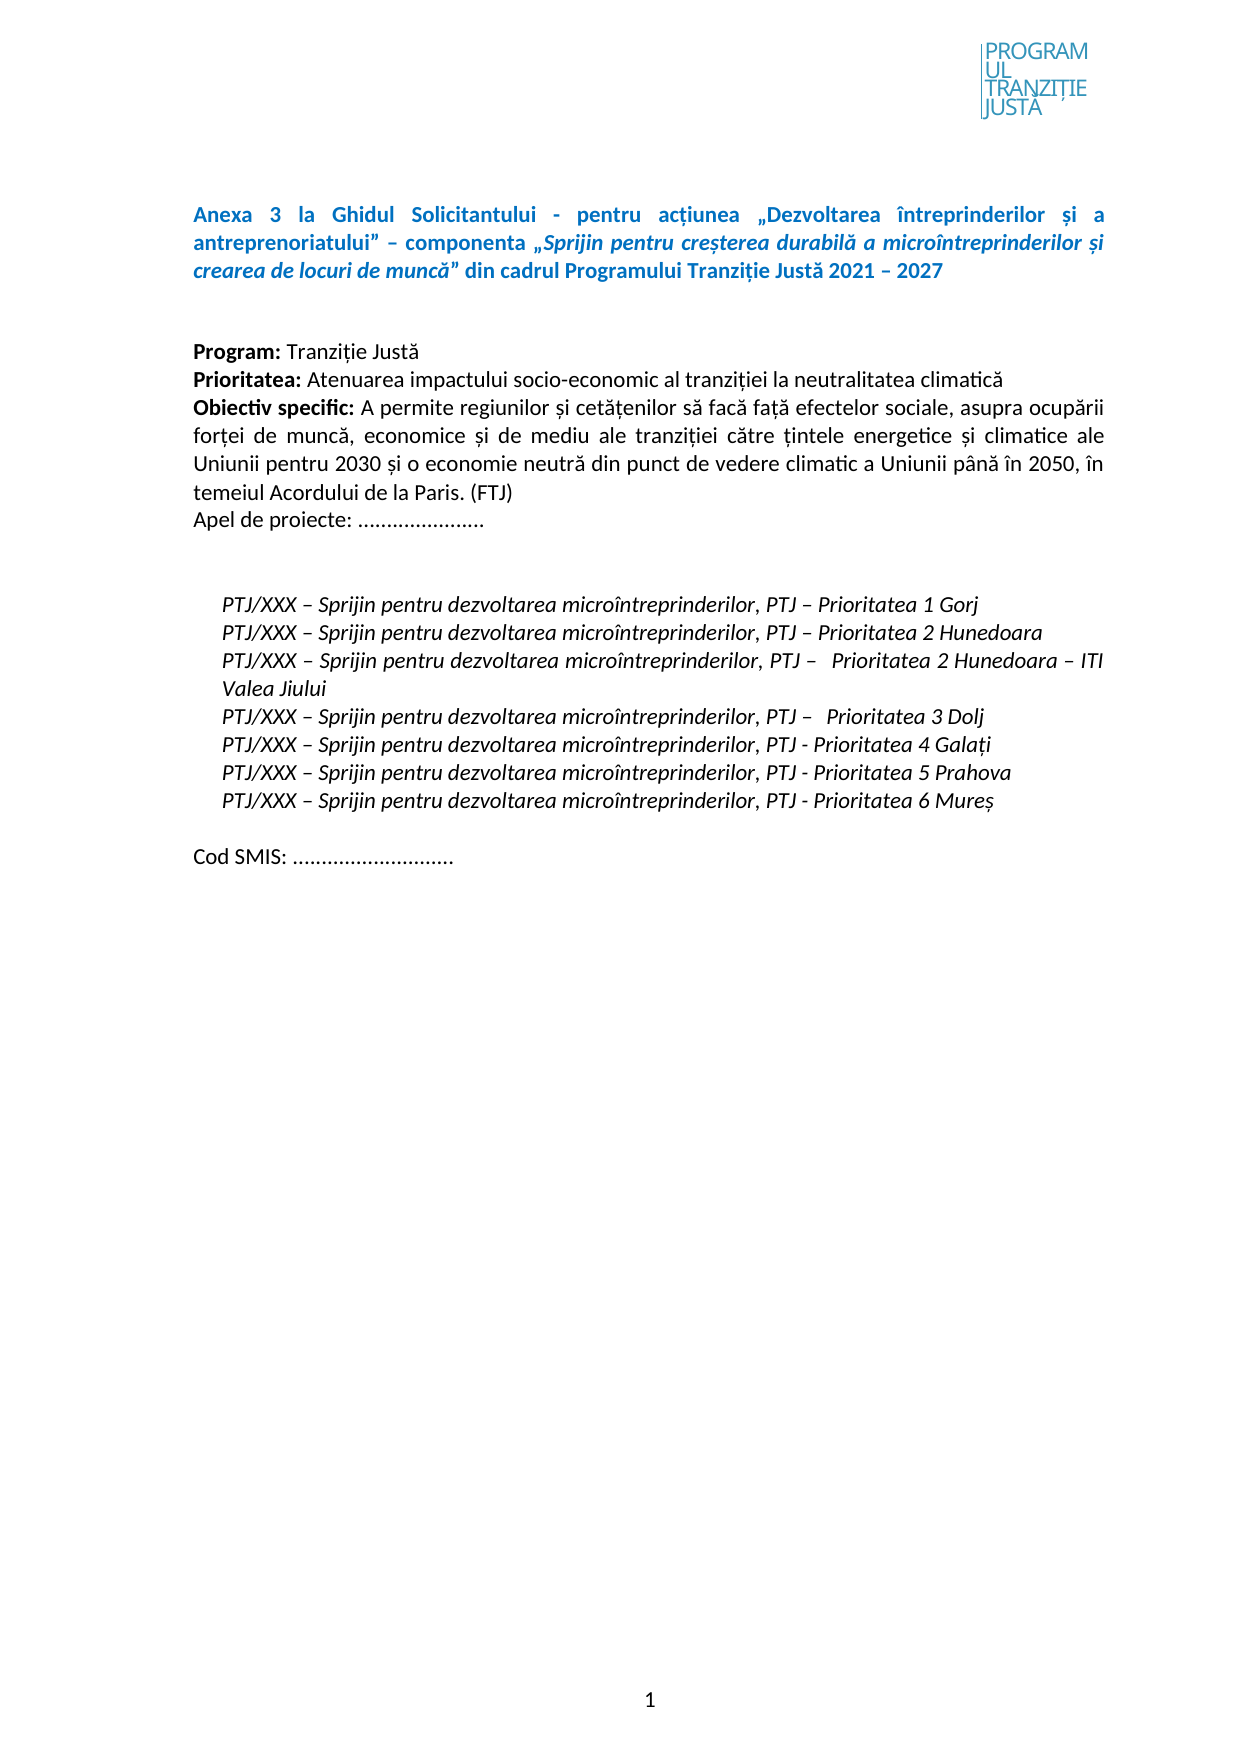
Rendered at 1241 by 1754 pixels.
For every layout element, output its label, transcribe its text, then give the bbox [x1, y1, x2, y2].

text Obiectiv specific: A permite regiunilor și cetățenilor să facă față efectelor sociale, asupra ocupării forței de muncă, economice și de mediu ale tranziției către țintele energetice și climatice ale Uniunii pentru 2030 și o economie neutră din punct de vedere climatic a Uniunii până în 2050, în temeiul Acordului de la Paris. (FTJ) [193, 393, 1106, 506]
text PTJ/XXX – Sprijin pentru dezvoltarea microîntreprinderilor, PTJ - Prioritatea 4 Galați [222, 730, 1106, 758]
text Prioritatea: Atenuarea impactului socio-economic al tranziției la neutralitatea climatică [193, 366, 1106, 393]
text PTJ/XXX – Sprijin pentru dezvoltarea microîntreprinderilor, PTJ – Prioritatea 2 Hunedoara – ITI Valea Jiului [222, 646, 1106, 702]
text PTJ/XXX – Sprijin pentru dezvoltarea microîntreprinderilor, PTJ - Prioritatea 5 Prahova [222, 758, 1106, 786]
text PTJ/XXX – Sprijin pentru dezvoltarea microîntreprinderilor, PTJ – Prioritatea 3 Dolj [222, 702, 1106, 730]
text Anexa 3 la Ghidul Solicitantului - pentru acțiunea „Dezvoltarea întreprinderilor și a antreprenoriatului” – componenta „Sprijin pentru creșterea durabilă a microîntreprinderilor și crearea de locuri de muncă” din cadrul Programului Tranziție Justă 2021 – 2027 [193, 200, 1106, 284]
text PTJ/XXX – Sprijin pentru dezvoltarea microîntreprinderilor, PTJ - Prioritatea 6 Mureș [222, 786, 1106, 814]
text PTJ/XXX – Sprijin pentru dezvoltarea microîntreprinderilor, PTJ – Prioritatea 2 Hunedoara [222, 618, 1106, 646]
text Cod SMIS: ............................ [193, 842, 1106, 870]
text Apel de proiecte: ...................... [193, 506, 1106, 534]
subtitle Program: Tranziție Justă [193, 337, 1106, 366]
text PTJ/XXX – Sprijin pentru dezvoltarea microîntreprinderilor, PTJ – Prioritatea 1 Gorj [222, 590, 1106, 618]
